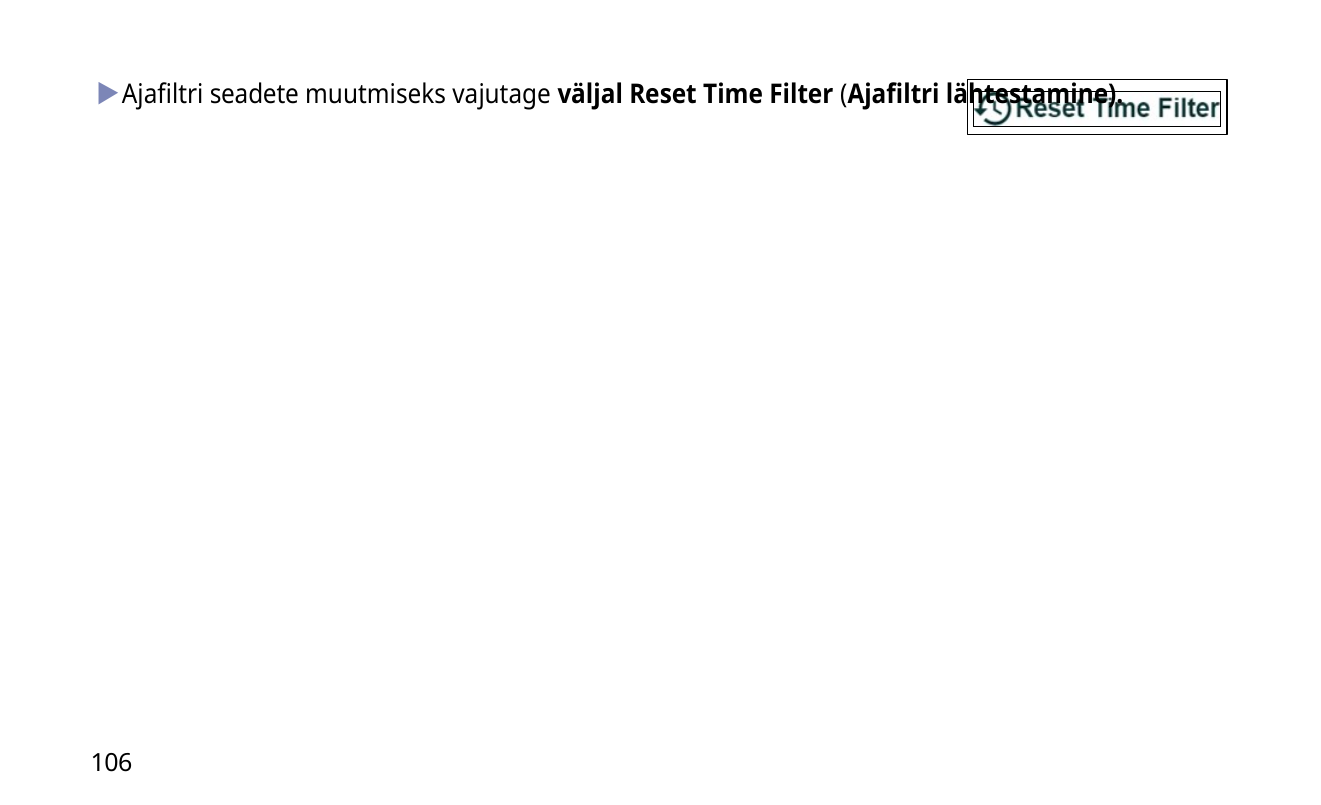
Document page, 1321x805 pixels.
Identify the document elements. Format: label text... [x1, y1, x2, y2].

list Ajafiltri seadete muutmiseks vajutage väljal Reset Time Filter (Ajafiltri lähtestamine). [96, 74, 1258, 111]
picture [974, 111, 1220, 126]
